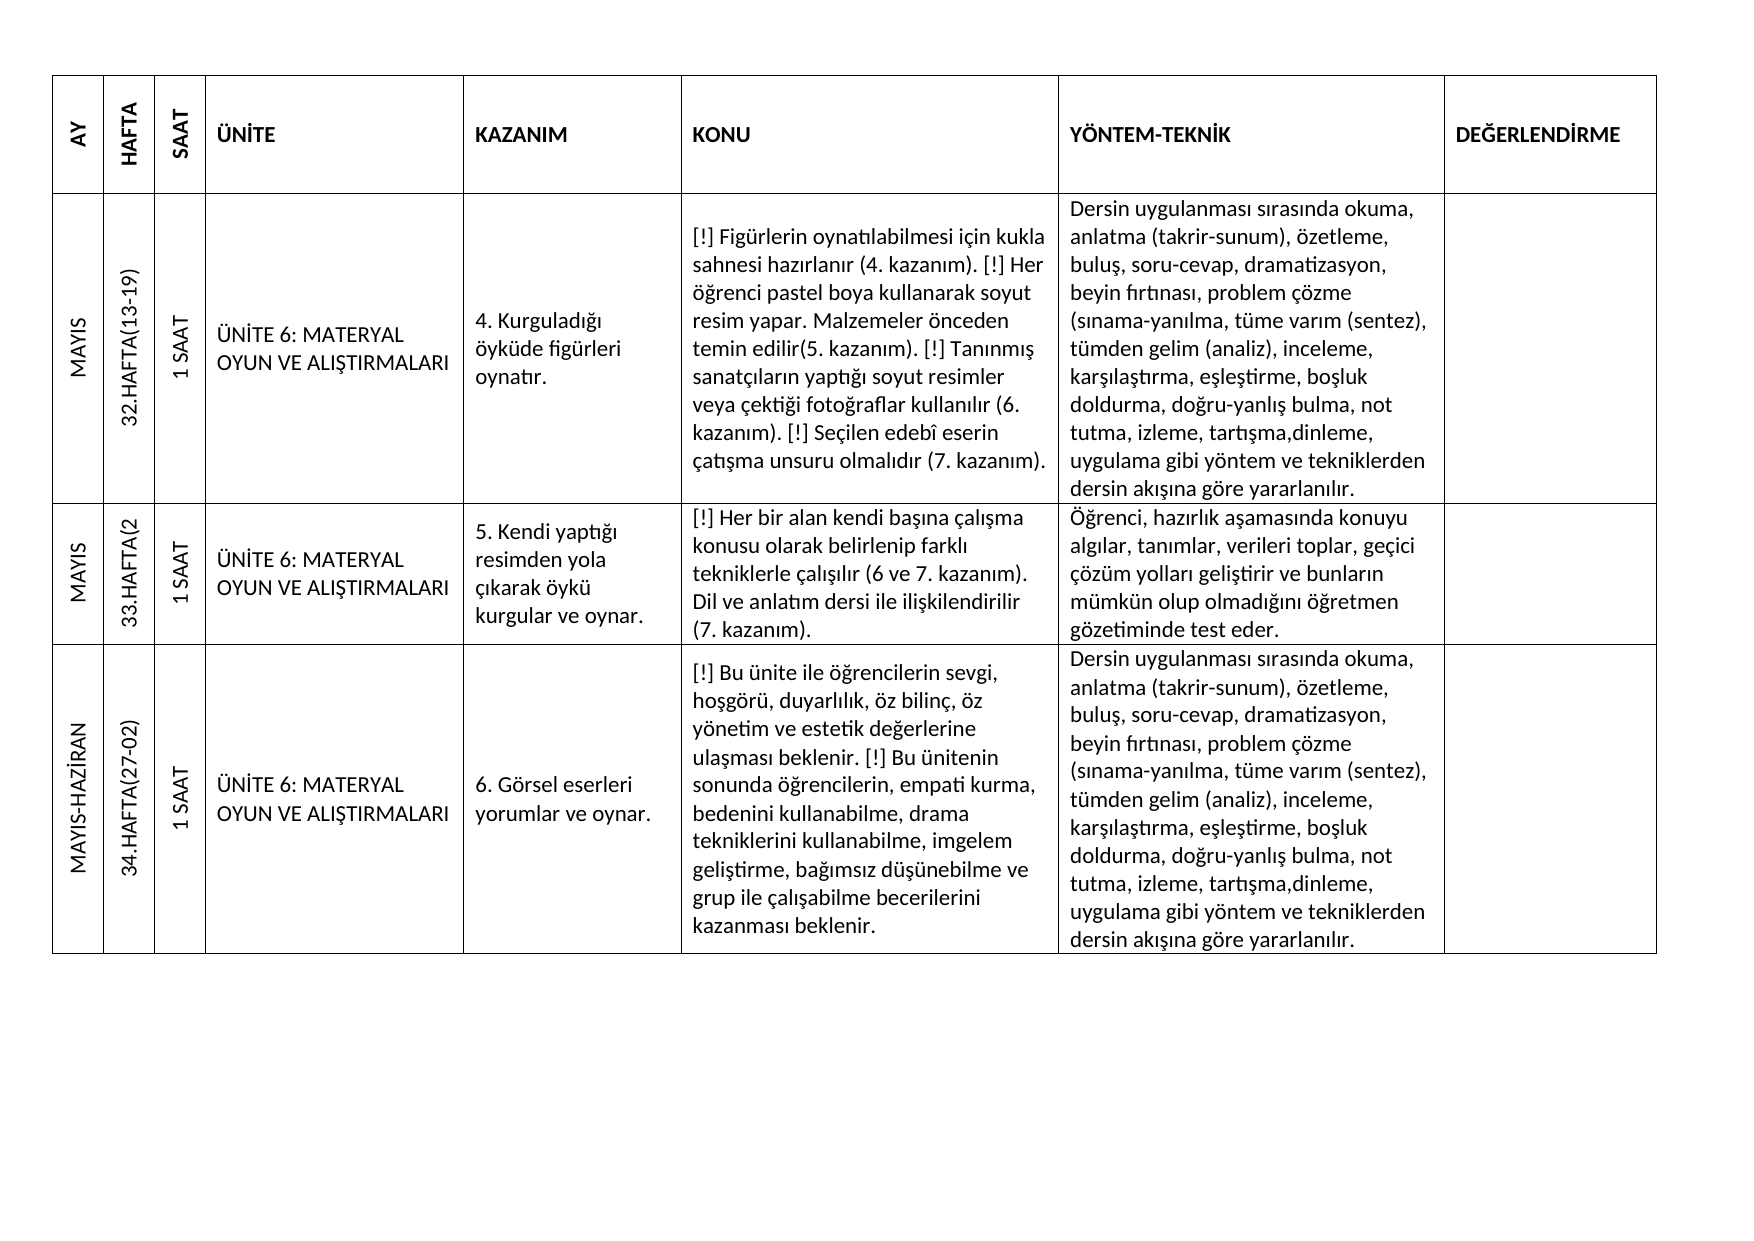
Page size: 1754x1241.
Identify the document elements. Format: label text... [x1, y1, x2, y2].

table_cell 32.HAFTA(13-19) [104, 194, 154, 502]
table_header SAAT [155, 76, 205, 193]
table_cell 4. Kurguladığı öyküde figürleri oynatır. [464, 194, 681, 502]
table_cell 34.HAFTA(27-02) [104, 645, 154, 953]
table_cell Öğrenci, hazırlık aşamasında konuyu algılar, tanımlar, verileri toplar, geçici çözüm yolları geliştirir ve bunların mümkün olup olmadığını öğretmen gözetiminde test eder. [1059, 504, 1444, 643]
table_cell 1 SAAT [155, 504, 205, 643]
table_cell 33.HAFTA(20-26) [104, 504, 154, 643]
table_cell MAYIS-HAZİRAN [53, 645, 103, 953]
table_cell [1445, 194, 1656, 502]
table_header KONU [682, 76, 1058, 193]
table_cell 6. Görsel eserleri yorumlar ve oynar. [464, 645, 681, 953]
table_cell ÜNİTE 6: MATERYAL OYUN VE ALIŞTIRMALARI [206, 194, 463, 502]
table_cell [!] Her bir alan kendi başına çalışma konusu olarak belirlenip farklı tekniklerle çalışılır (6 ve 7. kazanım). Dil ve anlatım dersi ile ilişkilendirilir (7. kazanım). [682, 504, 1058, 643]
table_cell Dersin uygulanması sırasında okuma, anlatma (takrir-sunum), özetleme, buluş, soru-cevap, dramatizasyon, beyin fırtınası, problem çözme (sınama-yanılma, tüme varım (sentez), tümden gelim (analiz), inceleme, karşılaştırma, eşleştirme, boşluk doldurma, doğru-yanlış bulma, not tutma, izleme, tartışma,dinleme, uygulama gibi yöntem ve tekniklerden dersin akışına göre yararlanılır. [1059, 194, 1444, 502]
table_cell 5. Kendi yaptığı resimden yola çıkarak öykü kurgular ve oynar. [464, 504, 681, 643]
table_header HAFTA [104, 76, 154, 193]
table_header DEĞERLENDİRME [1445, 76, 1656, 193]
table_cell 1 SAAT [155, 194, 205, 502]
table_cell ÜNİTE 6: MATERYAL OYUN VE ALIŞTIRMALARI [206, 645, 463, 953]
table_header ÜNİTE [206, 76, 463, 193]
table_cell [1445, 645, 1656, 953]
table_header KAZANIM [464, 76, 681, 193]
table_cell Dersin uygulanması sırasında okuma, anlatma (takrir-sunum), özetleme, buluş, soru-cevap, dramatizasyon, beyin fırtınası, problem çözme (sınama-yanılma, tüme varım (sentez), tümden gelim (analiz), inceleme, karşılaştırma, eşleştirme, boşluk doldurma, doğru-yanlış bulma, not tutma, izleme, tartışma,dinleme, uygulama gibi yöntem ve tekniklerden dersin akışına göre yararlanılır. [1059, 645, 1444, 953]
table_cell [!] Figürlerin oynatılabilmesi için kukla sahnesi hazırlanır (4. kazanım). [!] Her öğrenci pastel boya kullanarak soyut resim yapar. Malzemeler önceden temin edilir(5. kazanım). [!] Tanınmış sanatçıların yaptığı soyut resimler veya çektiği fotoğraflar kullanılır (6. kazanım). [!] Seçilen edebî eserin çatışma unsuru olmalıdır (7. kazanım). [682, 194, 1058, 502]
table_cell 1 SAAT [155, 645, 205, 953]
table_header AY [53, 76, 103, 193]
table_cell [!] Bu ünite ile öğrencilerin sevgi, hoşgörü, duyarlılık, öz bilinç, öz yönetim ve estetik değerlerine ulaşması beklenir. [!] Bu ünitenin sonunda öğrencilerin, empati kurma, bedenini kullanabilme, drama tekniklerini kullanabilme, imgelem geliştirme, bağımsız düşünebilme ve grup ile çalışabilme becerilerini kazanması beklenir. [682, 645, 1058, 953]
table_cell [1445, 504, 1656, 643]
table_cell ÜNİTE 6: MATERYAL OYUN VE ALIŞTIRMALARI [206, 504, 463, 643]
table_cell MAYIS [53, 504, 103, 643]
table_cell MAYIS [53, 194, 103, 502]
table_header YÖNTEM-TEKNİK [1059, 76, 1444, 193]
